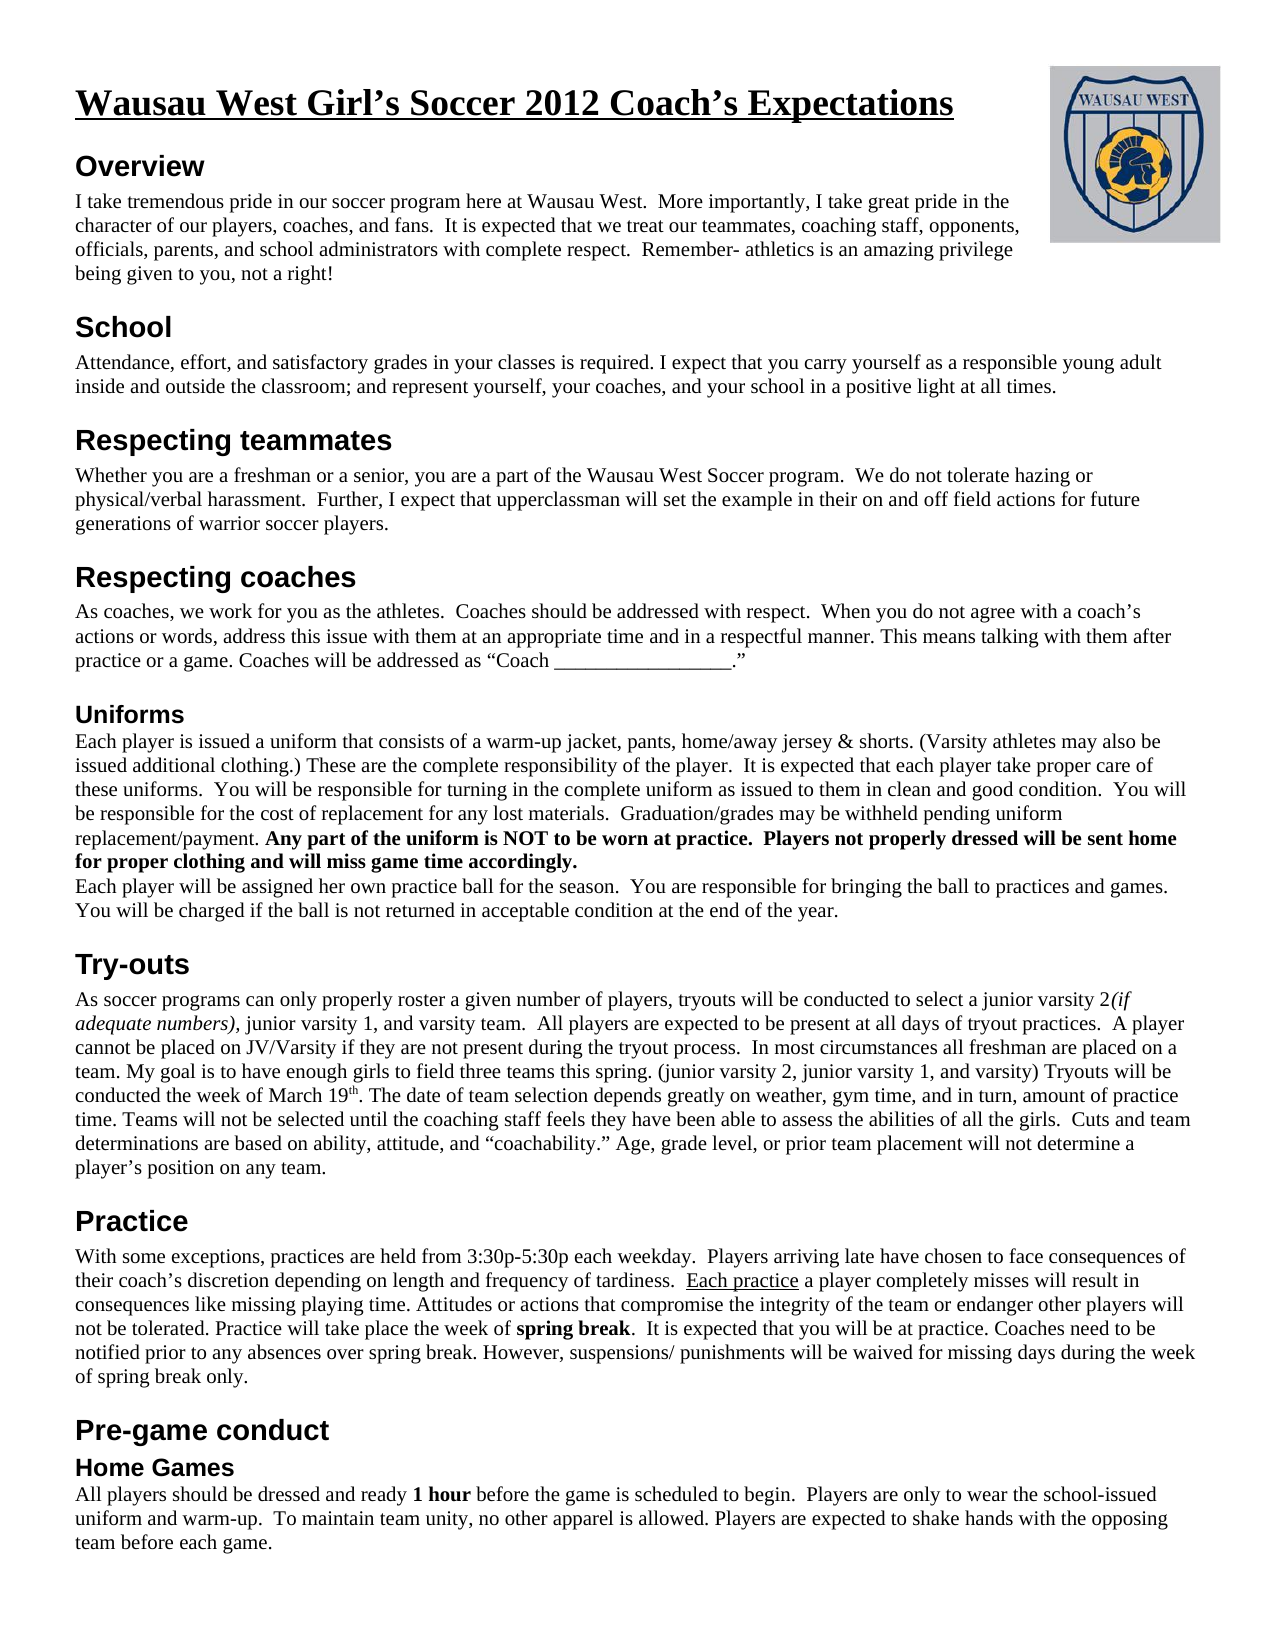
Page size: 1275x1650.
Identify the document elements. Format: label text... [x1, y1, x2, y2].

subtitle Practice [75, 1204, 1200, 1237]
subtitle Overview [75, 149, 1048, 182]
text I take tremendous pride in our soccer program here at Wausau West. More importantly, I take great pride in the character of our players, coaches, and fans. It is expected that we treat our teammates, coaching staff, opponents, officials, parents, and school administrators with complete respect. Remember- athletics is an amazing privilege being given to you, not a right! [75, 188, 1200, 285]
subtitle Try-outs [75, 947, 1200, 980]
subtitle School [75, 310, 1200, 343]
text With some exceptions, practices are held from 3:30p-5:30p each weekday. Players arriving late have chosen to face consequences of their coach’s discretion depending on length and frequency of tardiness. Each practice a player completely misses will result in consequences like missing playing time. Attitudes or actions that compromise the integrity of the team or endanger other players will not be tolerated. Practice will take place the week of spring break. It is expected that you will be at practice. Coaches need to be notified prior to any absences over spring break. However, suspensions/ punishments will be waived for missing days during the week of spring break only. [75, 1244, 1200, 1388]
picture [1048, 64, 1221, 244]
text As coaches, we work for you as the athletes. Coaches should be addressed with respect. When you do not agree with a coach’s actions or words, address this issue with them at an appropriate time and in a respectful manner. This means talking with them after practice or a game. Coaches will be addressed as “Coach _________________.” [75, 599, 1200, 672]
text Home Games [75, 1453, 1200, 1482]
text Whether you are a freshman or a senior, you are a part of the Wausau West Soccer program. We do not tolerate hazing or physical/verbal harassment. Further, I expect that upperclassman will set the example in their on and off field actions for future generations of warrior soccer players. [75, 462, 1200, 535]
text Each player will be assigned her own practice ball for the season. You are responsible for bringing the ball to practices and games. You will be charged if the ball is not returned in acceptable condition at the end of the year. [75, 873, 1200, 922]
text All players should be dressed and ready 1 hour before the game is scheduled to begin. Players are only to wear the school-issued uniform and warm-up. To maintain team unity, no other apparel is allowed. Players are expected to shake hands with the opposing team before each game. [75, 1482, 1200, 1554]
subtitle Respecting teammates [75, 423, 1200, 456]
subtitle Pre-game conduct [75, 1413, 1200, 1447]
text Uniforms [75, 700, 1200, 729]
text Attendance, effort, and satisfactory grades in your classes is required. I expect that you carry yourself as a responsible young adult inside and outside the classroom; and represent yourself, your coaches, and your school in a positive light at all times. [75, 349, 1200, 398]
text Each player is issued a uniform that consists of a warm-up jacket, pants, home/away jersey & shorts. (Varsity athletes may also be issued additional clothing.) These are the complete responsibility of the player. It is expected that each player take proper care of these uniforms. You will be responsible for turning in the complete uniform as issued to them in clean and good condition. You will be responsible for the cost of replacement for any lost materials. Graduation/grades may be withheld pending uniform replacement/payment. Any part of the uniform is NOT to be worn at practice. Players not properly dressed will be sent home for proper clothing and will miss game time accordingly. [75, 729, 1200, 873]
text Wausau West Girl’s Soccer 2012 Coach’s Expectations [75, 81, 1048, 124]
text As soccer programs can only properly roster a given number of players, tryouts will be conducted to select a junior varsity 2(if adequate numbers), junior varsity 1, and varsity team. All players are expected to be present at all days of tryout practices. A player cannot be placed on JV/Varsity if they are not present during the tryout process. In most circumstances all freshman are placed on a team. My goal is to have enough girls to field three teams this spring. (junior varsity 2, junior varsity 1, and varsity) Tryouts will be conducted the week of March 19th. The date of team selection depends greatly on weather, gym time, and in turn, amount of practice time. Teams will not be selected until the coaching staff feels they have been able to assess the abilities of all the girls. Cuts and team determinations are based on ability, attitude, and “coachability.” Age, grade level, or prior team placement will not determine a player’s position on any team. [75, 986, 1200, 1179]
subtitle Respecting coaches [75, 560, 1200, 593]
